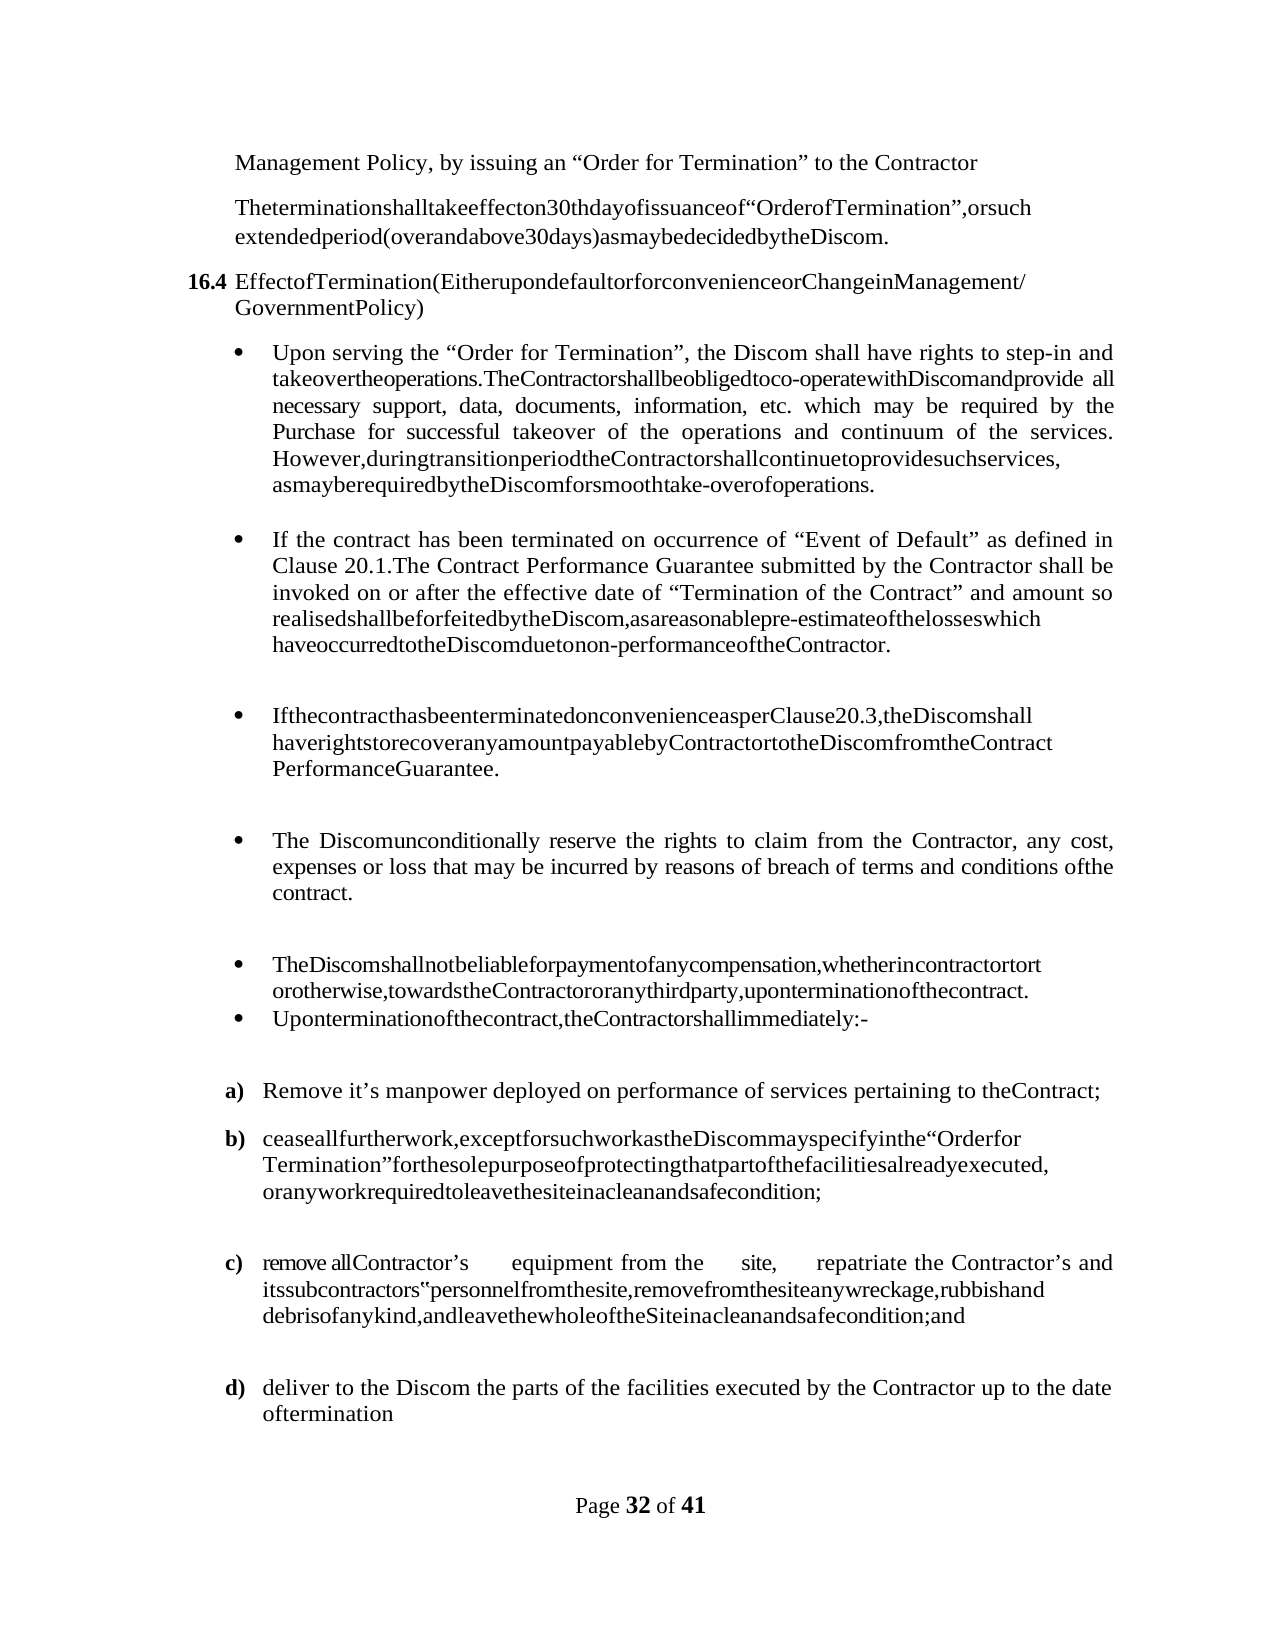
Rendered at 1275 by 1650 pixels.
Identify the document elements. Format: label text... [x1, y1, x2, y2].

list ceaseallfurtherwork,exceptforsuchworkastheDiscommayspecifyinthe“Orderfor Termination”forthesolepurposeofprotectingthatpartofthefacilitiesalreadyexecuted, oranyworkrequiredtoleavethesiteinacleanandsafecondition; [225, 1125, 1114, 1204]
text Management Policy, by issuing an “Order for Termination” to the Contractor [234, 149, 1225, 176]
list Upon serving the “Order for Termination”, the Discom shall have rights to step-in and takeovertheoperations.TheContractorshallbeobligedtoco-operatewithDiscomandprovide all necessary support, data, documents, information, etc. which may be required by the Purchase for successful takeover of the operations and continuum of the services. However,duringtransitionperiodtheContractorshallcontinuetoprovidesuchservices, asmayberequiredbytheDiscomforsmoothtake-overofoperations. [234, 339, 1115, 497]
text Theterminationshalltakeeffecton30thdayofissuanceof“OrderofTermination”,orsuch extendedperiod(overandabove30days)asmaybedecidedbytheDiscom. [234, 194, 1104, 249]
list The Discomunconditionally reserve the rights to claim from the Contractor, any cost, expenses or loss that may be incurred by reasons of breach of terms and conditions ofthe contract. [234, 827, 1114, 906]
list deliver to the Discom the parts of the facilities executed by the Contractor up to the date oftermination [225, 1373, 1114, 1426]
list IfthecontracthasbeenterminatedonconvenienceasperClause20.3,theDiscomshall haverightstorecoveranyamountpayablebyContractortotheDiscomfromtheContract PerformanceGuarantee. [234, 703, 1114, 782]
list Uponterminationofthecontract,theContractorshallimmediately:- [234, 1004, 1225, 1032]
list Remove it’s manpower deployed on performance of services pertaining to theContract; [225, 1077, 1225, 1103]
list EffectofTermination(EitherupondefaultorforconvenienceorChangeinManagement/ GovernmentPolicy) [187, 268, 1092, 321]
list TheDiscomshallnotbeliableforpaymentofanycompensation,whetherincontractortort orotherwise,towardstheContractororanythirdparty,uponterminationofthecontract. [234, 951, 1114, 1004]
list remove allContractor’s equipment from the site, repatriate the Contractor’s and itssubcontractors‟personnelfromthesite,removefromthesiteanywreckage,rubbishand debrisofanykind,andleavethewholeoftheSiteinacleanandsafecondition;and [225, 1249, 1114, 1328]
list If the contract has been terminated on occurrence of “Event of Default” as defined in Clause 20.1.The Contract Performance Guarantee submitted by the Contractor shall be invoked on or after the effective date of “Termination of the Contract” and amount so realisedshallbeforfeitedbytheDiscom,asareasonablepre-estimateofthelosseswhich haveoccurredtotheDiscomduetonon-performanceoftheContractor. [234, 526, 1115, 658]
